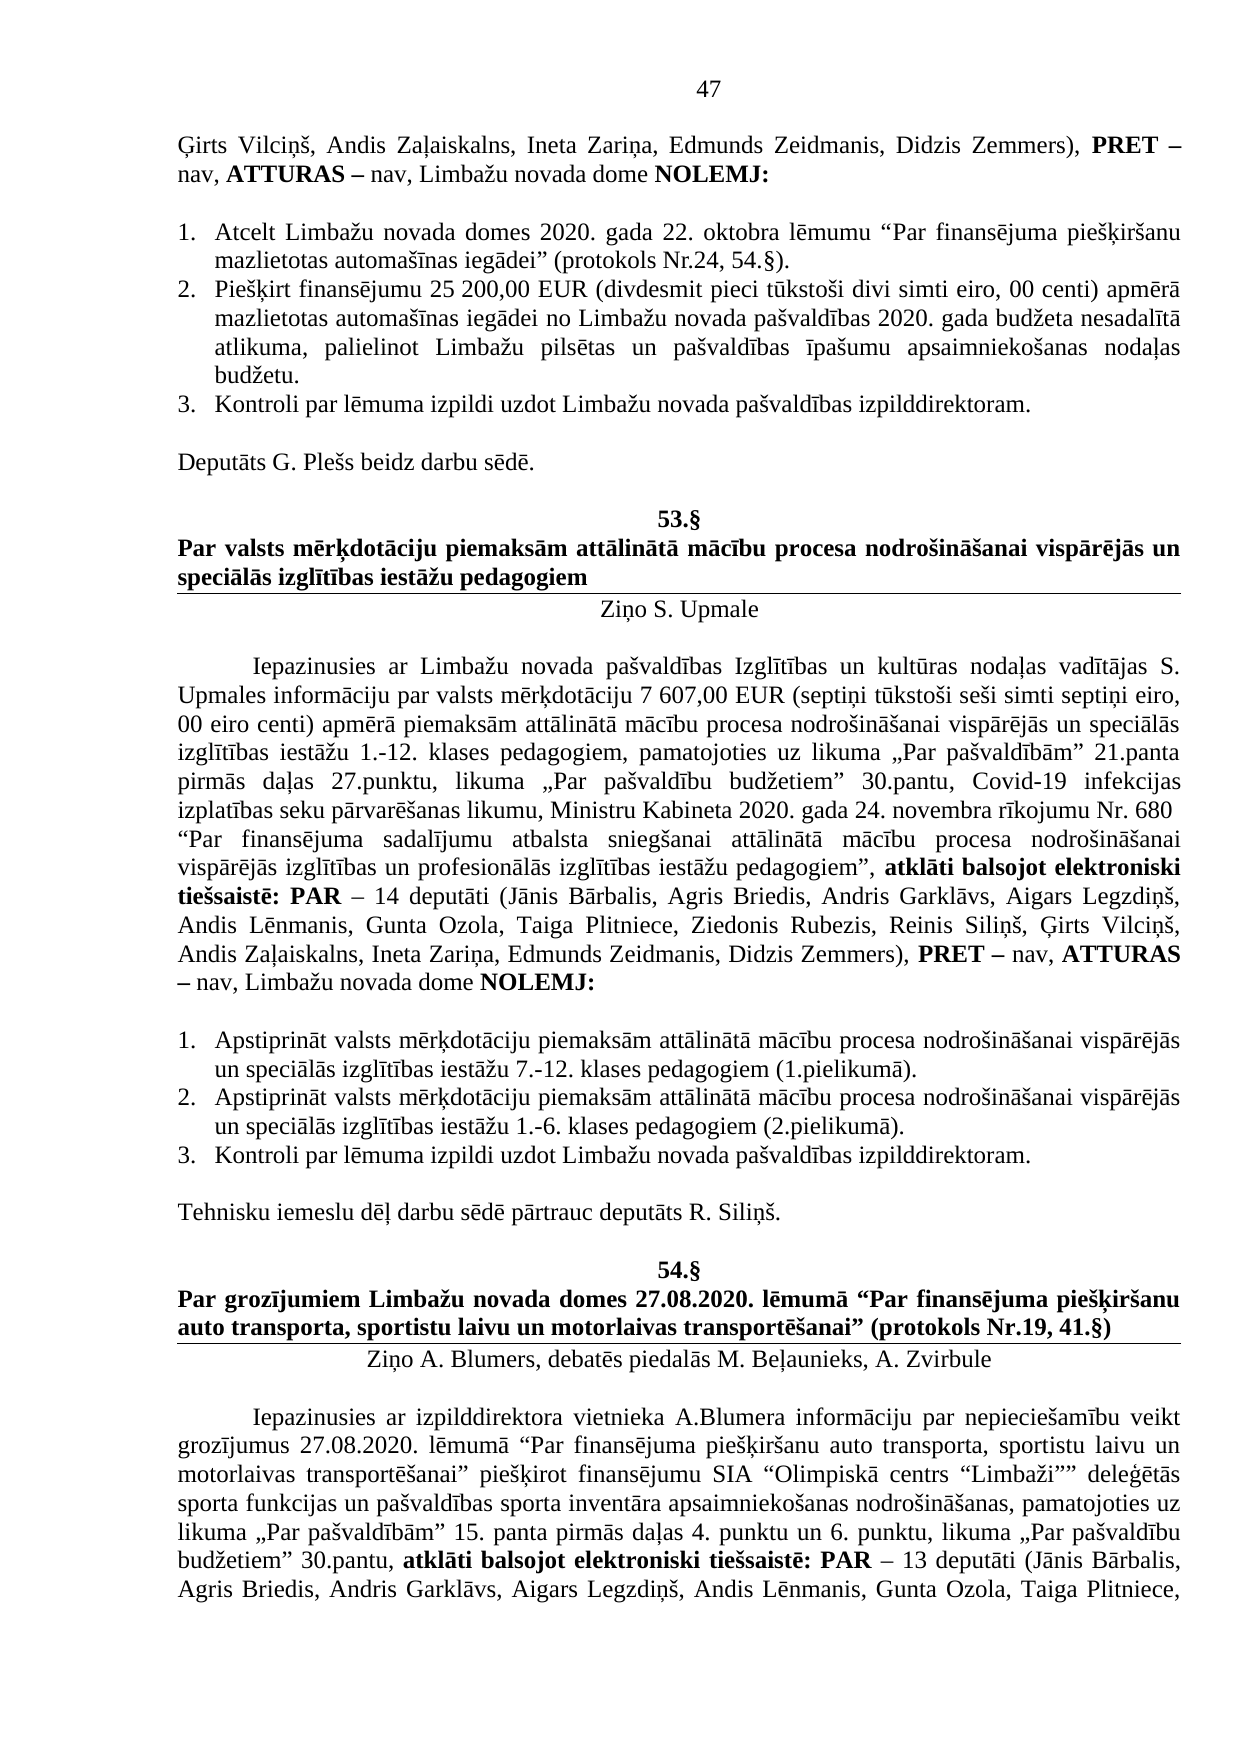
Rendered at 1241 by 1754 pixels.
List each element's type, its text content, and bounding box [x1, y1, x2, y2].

text Par grozījumiem Limbažu novada domes 27.08.2020. lēmumā “Par finansējuma piešķiršanu auto transporta, sportistu laivu un motorlaivas transportēšanai” (protokols Nr.19, 41.§) [177, 1284, 1181, 1343]
list Kontroli par lēmuma izpildi uzdot Limbažu novada pašvaldības izpilddirektoram. [177, 389, 1181, 418]
text Ziņo A. Blumers, debatēs piedalās M. Beļaunieks, A. Zvirbule [177, 1344, 1181, 1373]
text Par valsts mērķdotāciju piemaksām attālinātā mācību procesa nodrošināšanai vispārējās un speciālās izglītības iestāžu pedagogiem [177, 533, 1181, 593]
text 54.§ [177, 1255, 1181, 1284]
text Ziņo S. Upmale [177, 594, 1181, 622]
list Apstiprināt valsts mērķdotāciju piemaksām attālinātā mācību procesa nodrošināšanai vispārējās un speciālās izglītības iestāžu 7.-12. klases pedagogiem (1.pielikumā). [177, 1025, 1181, 1082]
list Kontroli par lēmuma izpildi uzdot Limbažu novada pašvaldības izpilddirektoram. [177, 1140, 1181, 1169]
list Apstiprināt valsts mērķdotāciju piemaksām attālinātā mācību procesa nodrošināšanai vispārējās un speciālās izglītības iestāžu 1.-6. klases pedagogiem (2.pielikumā). [177, 1082, 1181, 1140]
list Atcelt Limbažu novada domes 2020. gada 22. oktobra lēmumu “Par finansējuma piešķiršanu mazlietotas automašīnas iegādei” (protokols Nr.24, 54.§). [177, 217, 1181, 274]
text 53.§ [177, 504, 1181, 533]
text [177, 131, 1181, 188]
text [177, 1402, 1181, 1603]
list Piešķirt finansējumu 25 200,00 EUR (divdesmit pieci tūkstoši divi simti eiro, 00 centi) apmērā mazlietotas automašīnas iegādei no Limbažu novada pašvaldības 2020. gada budžeta nesadalītā atlikuma, palielinot Limbažu pilsētas un pašvaldības īpašumu apsaimniekošanas nodaļas budžetu. [177, 274, 1181, 389]
text Deputāts G. Plešs beidz darbu sēdē. [177, 447, 1181, 476]
text Iepazinusies ar Limbažu novada pašvaldības Izglītības un kultūras nodaļas vadītājas S. Upmales informāciju par valsts mērķdotāciju 7 607,00 EUR (septiņi tūkstoši seši simti septiņi eiro, 00 eiro centi) apmērā piemaksām attālinātā mācību procesa nodrošināšanai vispārējās un speciālās izglītības iestāžu 1.-12. klases pedagogiem, pamatojoties uz likuma „Par pašvaldībām” 21.panta pirmās daļas 27.punktu, likuma „Par pašvaldību budžetiem” 30.pantu, Covid-19 infekcijas izplatības seku pārvarēšanas likumu, Ministru Kabineta 2020. gada 24. novembra rīkojumu Nr. 680 “Par finansējuma sadalījumu atbalsta sniegšanai attālinātā mācību procesa nodrošināšanai vispārējās izglītības un profesionālās izglītības iestāžu pedagogiem”, atklāti balsojot elektroniski tiešsaistē: PAR – 14 deputāti (Jānis Bārbalis, Agris Briedis, Andris Garklāvs, Aigars Legzdiņš, Andis Lēnmanis, Gunta Ozola, Taiga Plitniece, Ziedonis Rubezis, Reinis Siliņš, Ģirts Vilciņš, Andis Zaļaiskalns, Ineta Zariņa, Edmunds Zeidmanis, Didzis Zemmers), PRET – nav, ATTURAS – nav, Limbažu novada dome NOLEMJ: [177, 651, 1181, 996]
text Tehnisku iemeslu dēļ darbu sēdē pārtrauc deputāts R. Siliņš. [177, 1197, 1181, 1226]
